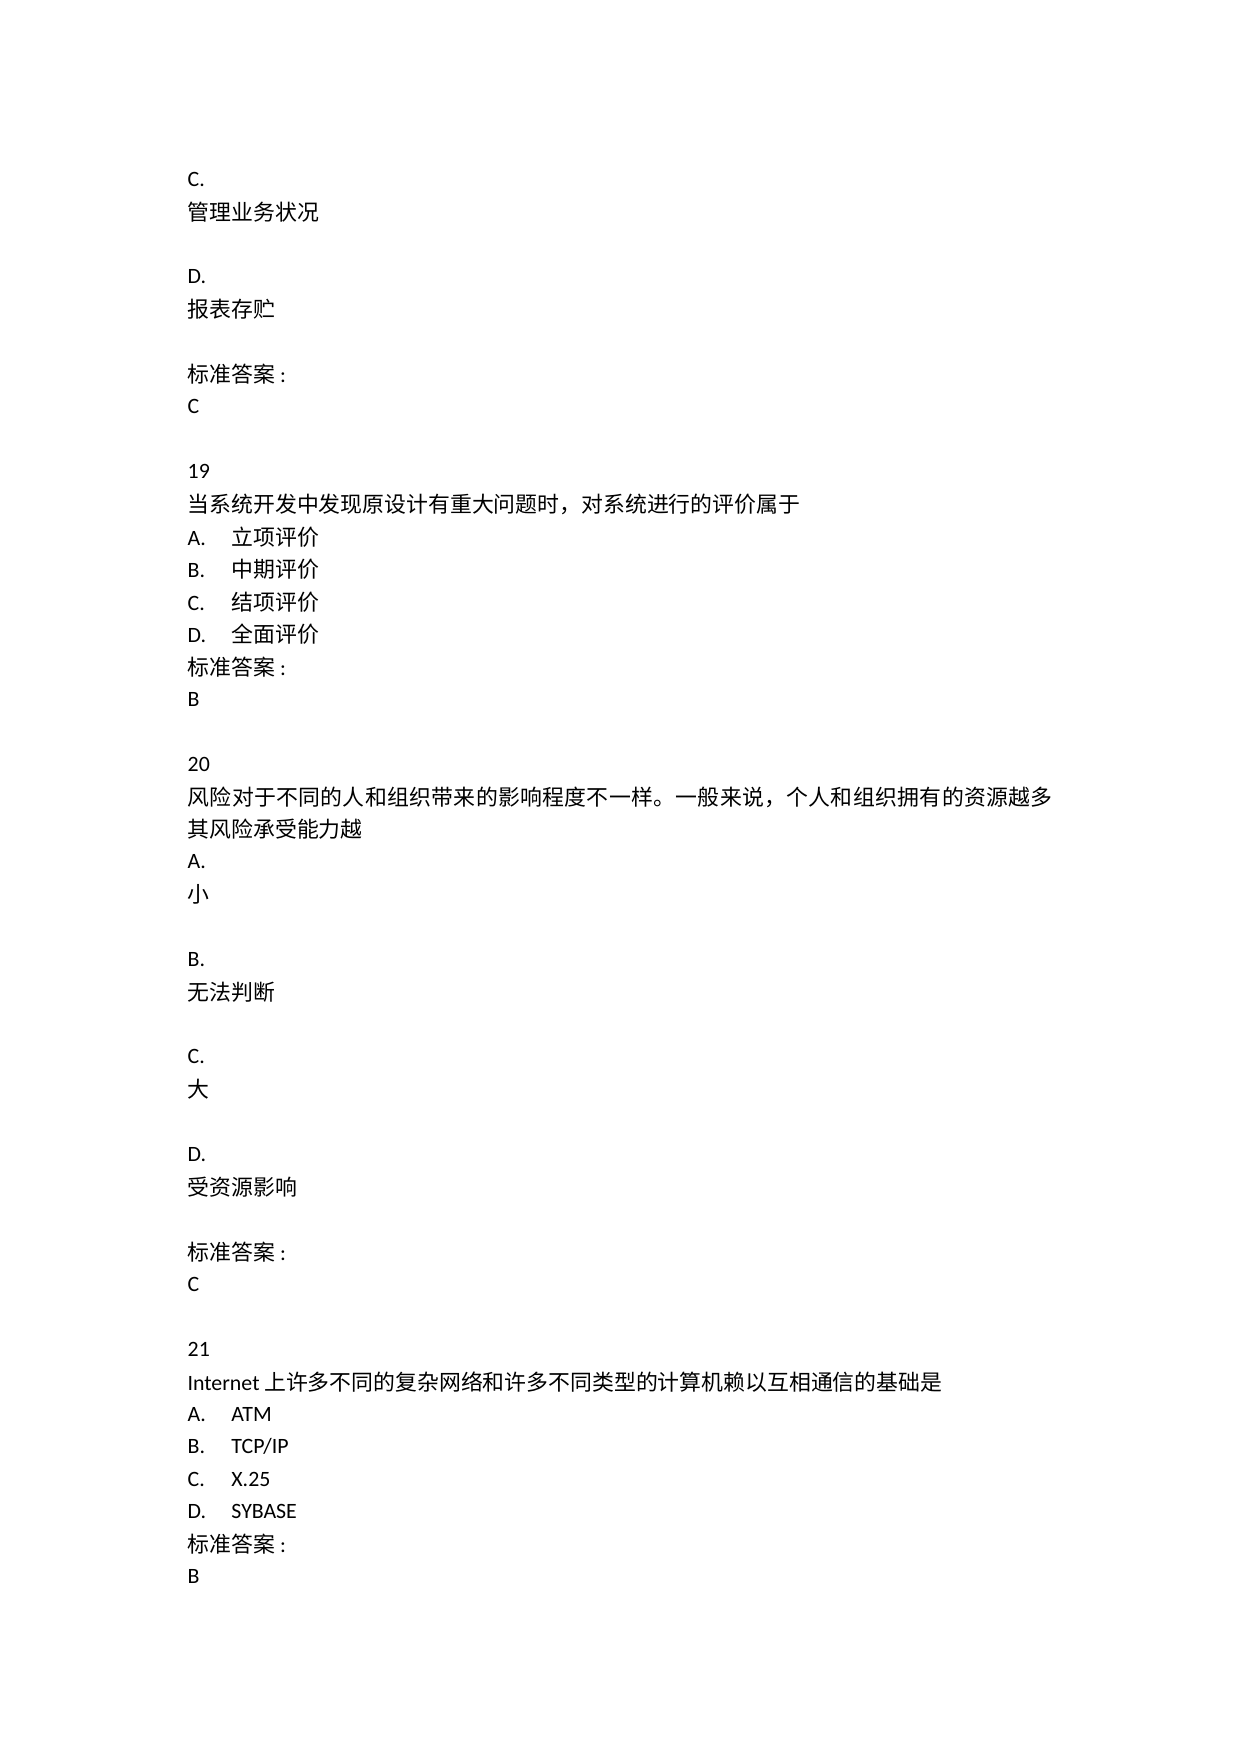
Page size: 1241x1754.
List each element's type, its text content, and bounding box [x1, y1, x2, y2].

text 标准答案 : [187, 649, 1053, 682]
text B. [187, 942, 1053, 974]
text A. ATM [187, 1397, 1053, 1429]
text D. [187, 1137, 1053, 1169]
text 管理业务状况 [187, 194, 1053, 227]
text B. 中期评价 [187, 552, 1053, 584]
text C. X.25 [187, 1462, 1053, 1494]
text 受资源影响 [187, 1169, 1053, 1202]
text 19 [187, 454, 1053, 487]
text 20 [187, 747, 1053, 779]
text 大 [187, 1072, 1053, 1104]
text D. [187, 259, 1053, 292]
text 标准答案 : [187, 357, 1053, 389]
text 无法判断 [187, 974, 1053, 1007]
text B. TCP/IP [187, 1429, 1053, 1462]
text 风险对于不同的人和组织带来的影响程度不一样。一般来说，个人和组织拥有的资源越多，其风险承受能力越 [187, 779, 1053, 844]
text 标准答案 : [187, 1234, 1053, 1267]
text B [187, 682, 1053, 714]
text 报表存贮 [187, 292, 1053, 324]
text 当系统开发中发现原设计有重大问题时，对系统进行的评价属于 [187, 487, 1053, 519]
text 21 [187, 1332, 1053, 1364]
text 小 [187, 877, 1053, 909]
text D. SYBASE [187, 1494, 1053, 1527]
text B [187, 1559, 1053, 1592]
text C. 结项评价 [187, 584, 1053, 617]
text C [187, 389, 1053, 422]
text C. [187, 162, 1053, 194]
text Internet上许多不同的复杂网络和许多不同类型的计算机赖以互相通信的基础是 [187, 1364, 1053, 1397]
text C [187, 1267, 1053, 1299]
text C. [187, 1039, 1053, 1072]
text A. [187, 844, 1053, 877]
text 标准答案 : [187, 1527, 1053, 1559]
text A. 立项评价 [187, 519, 1053, 552]
text D. 全面评价 [187, 617, 1053, 649]
